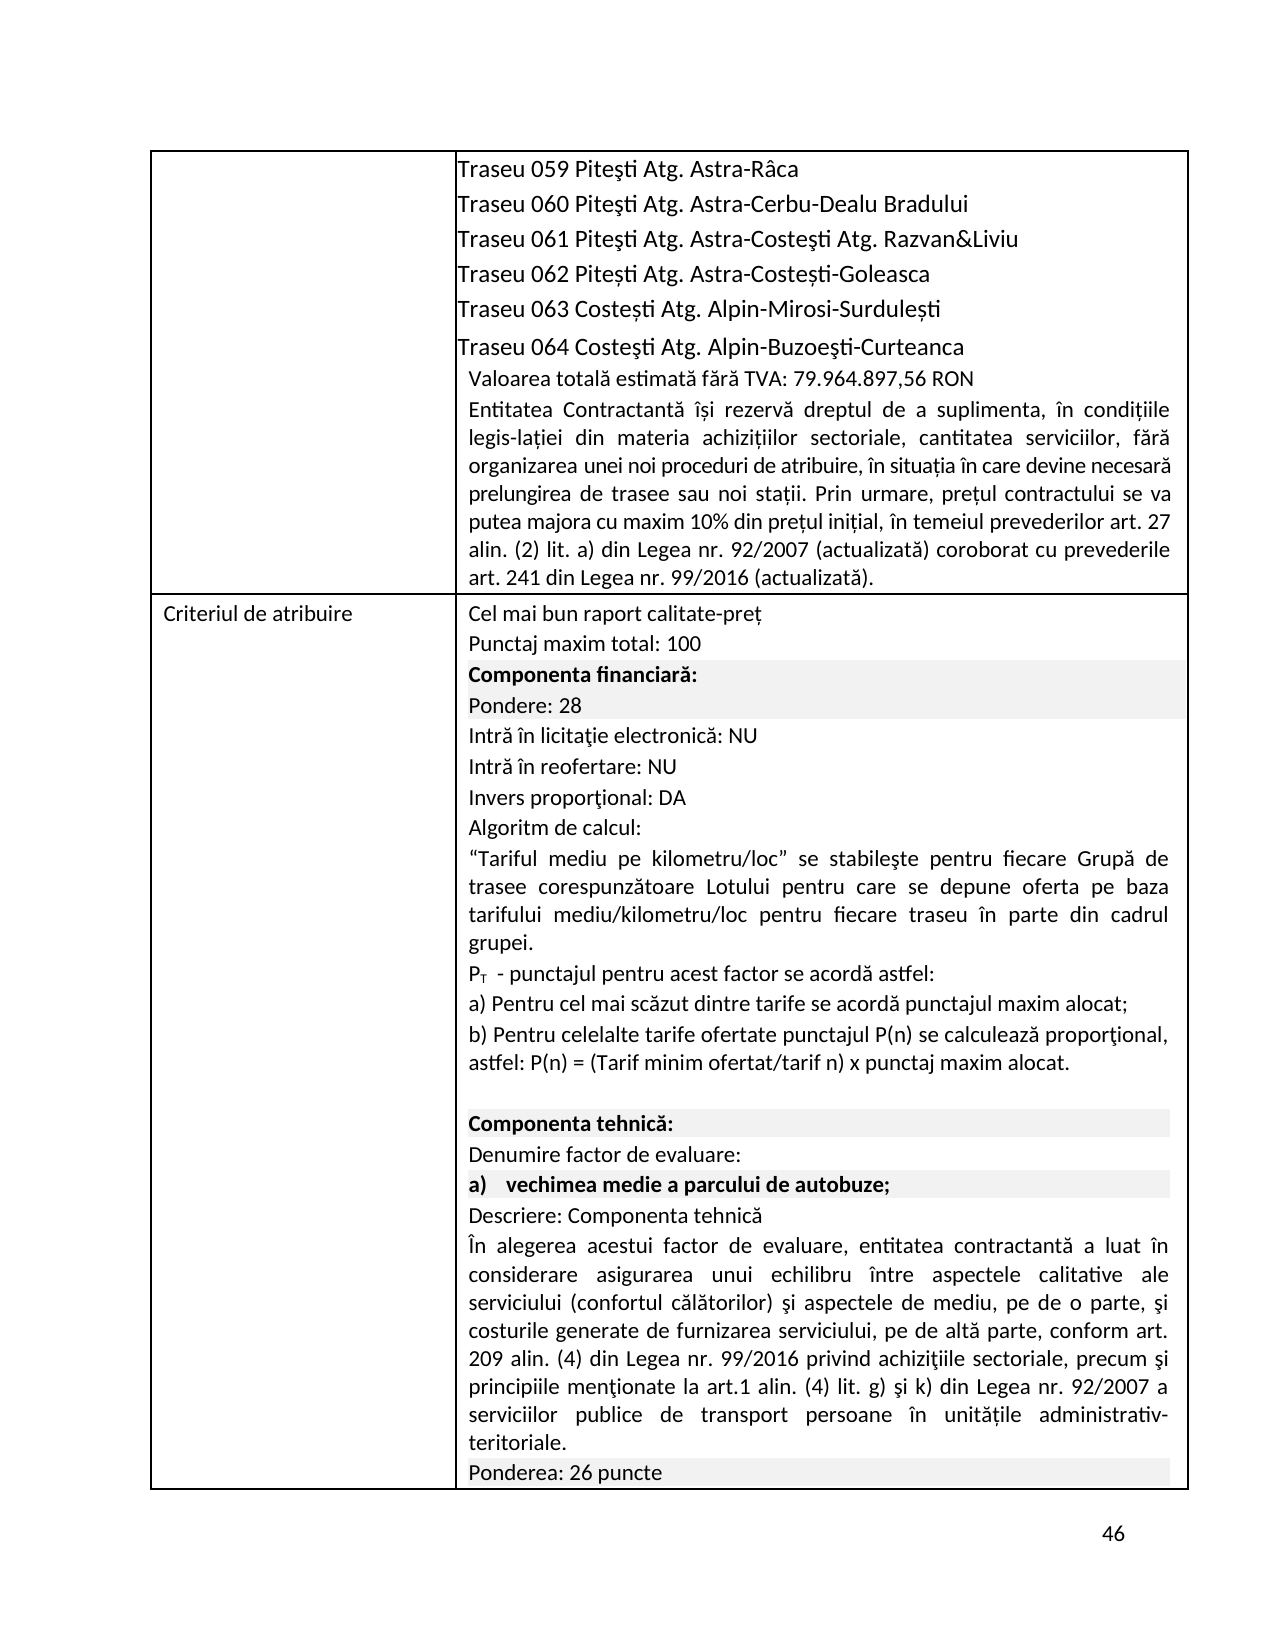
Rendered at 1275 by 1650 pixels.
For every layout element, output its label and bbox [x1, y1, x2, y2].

table_cell [152, 595, 455, 1488]
table_cell [457, 152, 1187, 593]
table_cell [152, 152, 455, 593]
table_cell [457, 595, 1187, 1488]
